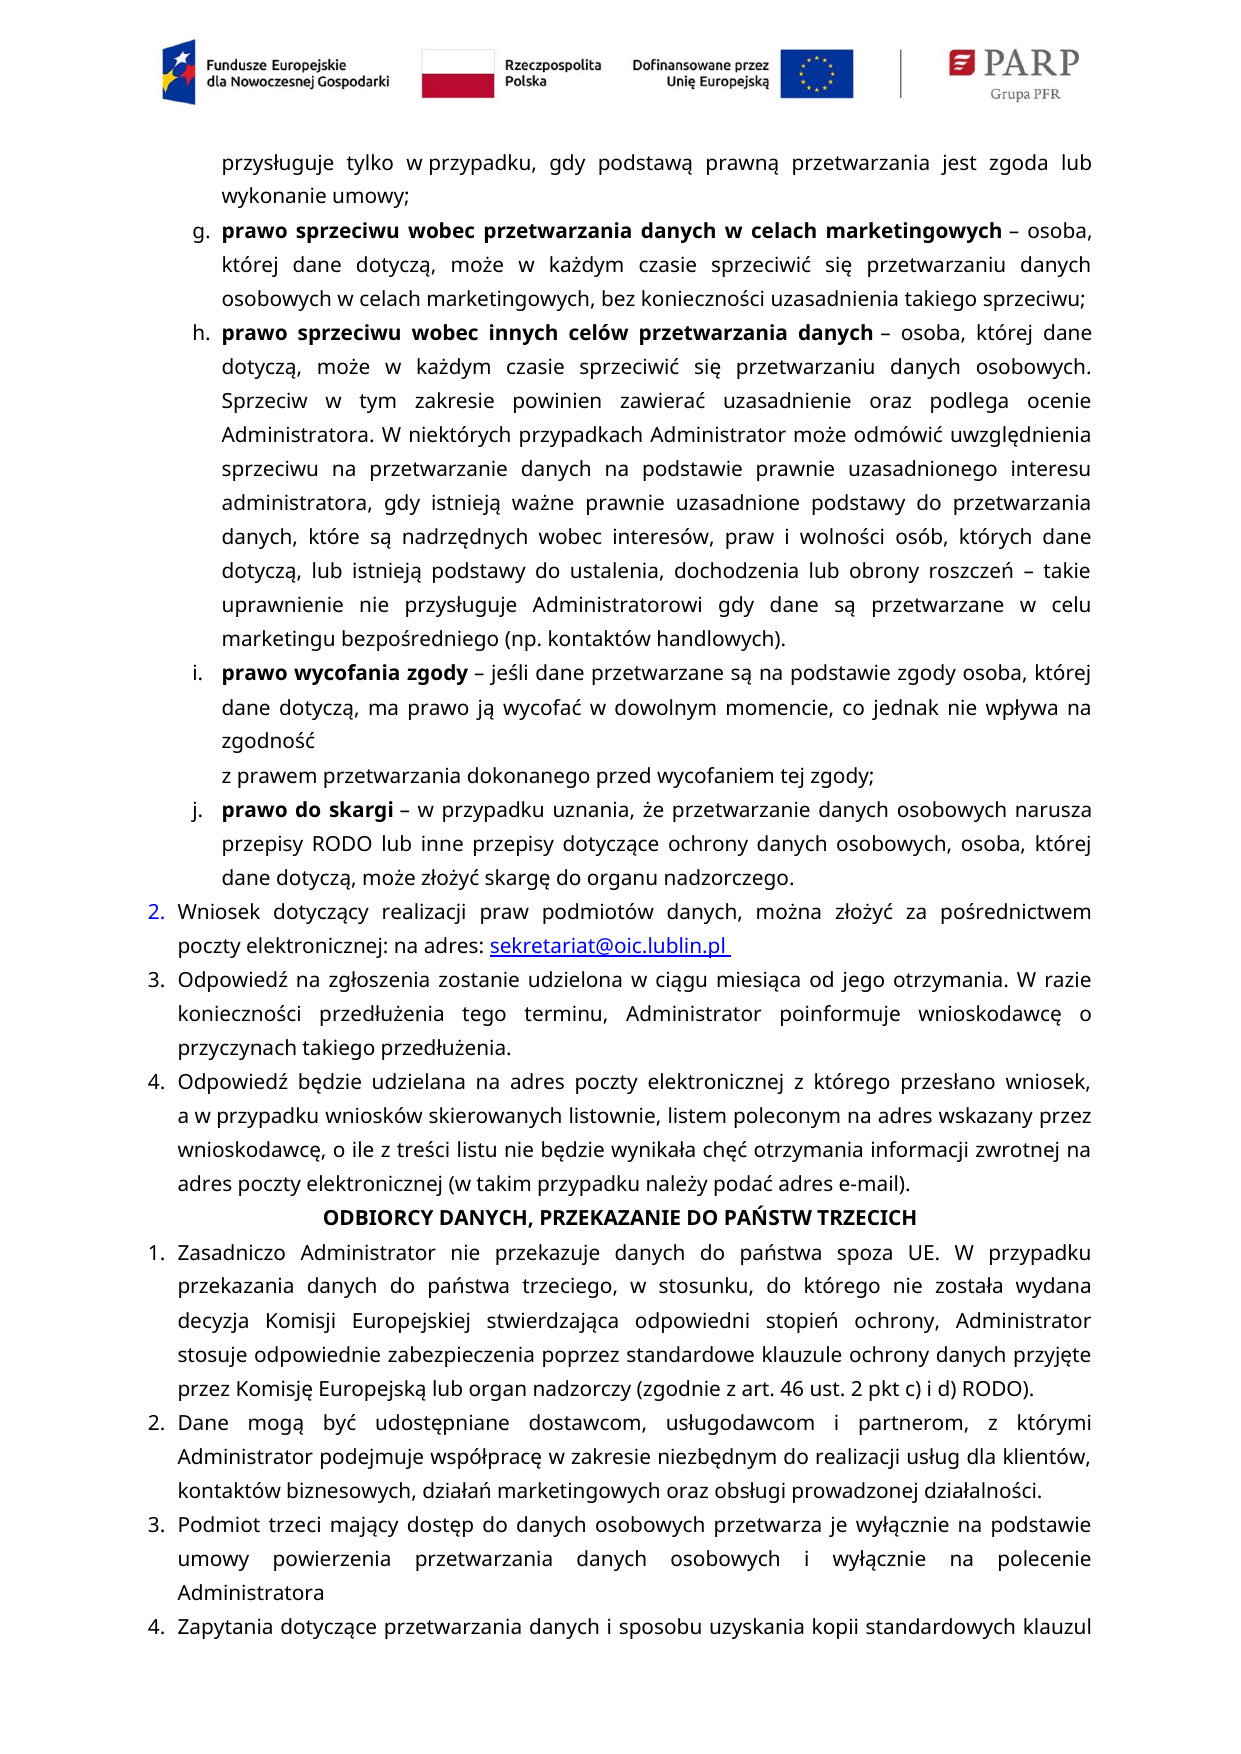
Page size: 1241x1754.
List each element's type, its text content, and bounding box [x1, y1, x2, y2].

list prawo do skargi – w przypadku uznania, że przetwarzanie danych osobowych narusza przepisy RODO lub inne przepisy dotyczące ochrony danych osobowych, osoba, której dane dotyczą, może złożyć skargę do organu nadzorczego. [192, 795, 1093, 891]
list Podmiot trzeci mający dostęp do danych osobowych przetwarza je wyłącznie na podstawie umowy powierzenia przetwarzania danych osobowych i wyłącznie na polecenie Administratora [148, 1510, 1093, 1607]
list Odpowiedź będzie udzielana na adres poczty elektronicznej z którego przesłano wniosek, a w przypadku wniosków skierowanych listownie, listem poleconym na adres wskazany przez wnioskodawcę, o ile z treści listu nie będzie wynikała chęć otrzymania informacji zwrotnej na adres poczty elektronicznej (w takim przypadku należy podać adres e-mail). [148, 1067, 1093, 1198]
list Wniosek dotyczący realizacji praw podmiotów danych, można złożyć za pośrednictwem poczty elektronicznej: na adres: sekretariat@oic.lublin.pl [148, 897, 1093, 959]
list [192, 148, 1093, 210]
text ODBIORCY DANYCH, PRZEKAZANIE DO PAŃSTW TRZECICH [148, 1203, 1093, 1232]
list prawo sprzeciwu wobec przetwarzania danych w celach marketingowych – osoba, której dane dotyczą, może w każdym czasie sprzeciwić się przetwarzaniu danych osobowych w celach marketingowych, bez konieczności uzasadnienia takiego sprzeciwu; [192, 216, 1093, 312]
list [148, 1612, 1093, 1641]
list prawo wycofania zgody – jeśli dane przetwarzane są na podstawie zgody osoba, której dane dotyczą, ma prawo ją wycofać w dowolnym momencie, co jednak nie wpływa na zgodność z prawem przetwarzania dokonanego przed wycofaniem tej zgody; [192, 658, 1093, 789]
list Zasadniczo Administrator nie przekazuje danych do państwa spoza UE. W przypadku przekazania danych do państwa trzeciego, w stosunku, do którego nie została wydana decyzja Komisji Europejskiej stwierdzająca odpowiedni stopień ochrony, Administrator stosuje odpowiednie zabezpieczenia poprzez standardowe klauzule ochrony danych przyjęte przez Komisję Europejską lub organ nadzorczy (zgodnie z art. 46 ust. 2 pkt c) i d) RODO). [148, 1238, 1093, 1402]
list prawo sprzeciwu wobec innych celów przetwarzania danych – osoba, której dane dotyczą, może w każdym czasie sprzeciwić się przetwarzaniu danych osobowych. Sprzeciw w tym zakresie powinien zawierać uzasadnienie oraz podlega ocenie Administratora. W niektórych przypadkach Administrator może odmówić uwzględnienia sprzeciwu na przetwarzanie danych na podstawie prawnie uzasadnionego interesu administratora, gdy istnieją ważne prawnie uzasadnione podstawy do przetwarzania danych, które są nadrzędnych wobec interesów, praw i wolności osób, których dane dotyczą, lub istnieją podstawy do ustalenia, dochodzenia lub obrony roszczeń – takie uprawnienie nie przysługuje Administratorowi gdy dane są przetwarzane w celu marketingu bezpośredniego (np. kontaktów handlowych). [192, 318, 1093, 653]
list Odpowiedź na zgłoszenia zostanie udzielona w ciągu miesiąca od jego otrzymania. W razie konieczności przedłużenia tego terminu, Administrator poinformuje wnioskodawcę o przyczynach takiego przedłużenia. [148, 965, 1093, 1062]
list Dane mogą być udostępniane dostawcom, usługodawcom i partnerom, z którymi Administrator podejmuje współpracę w zakresie niezbędnym do realizacji usług dla klientów, kontaktów biznesowych, działań marketingowych oraz obsługi prowadzonej działalności. [148, 1408, 1093, 1504]
